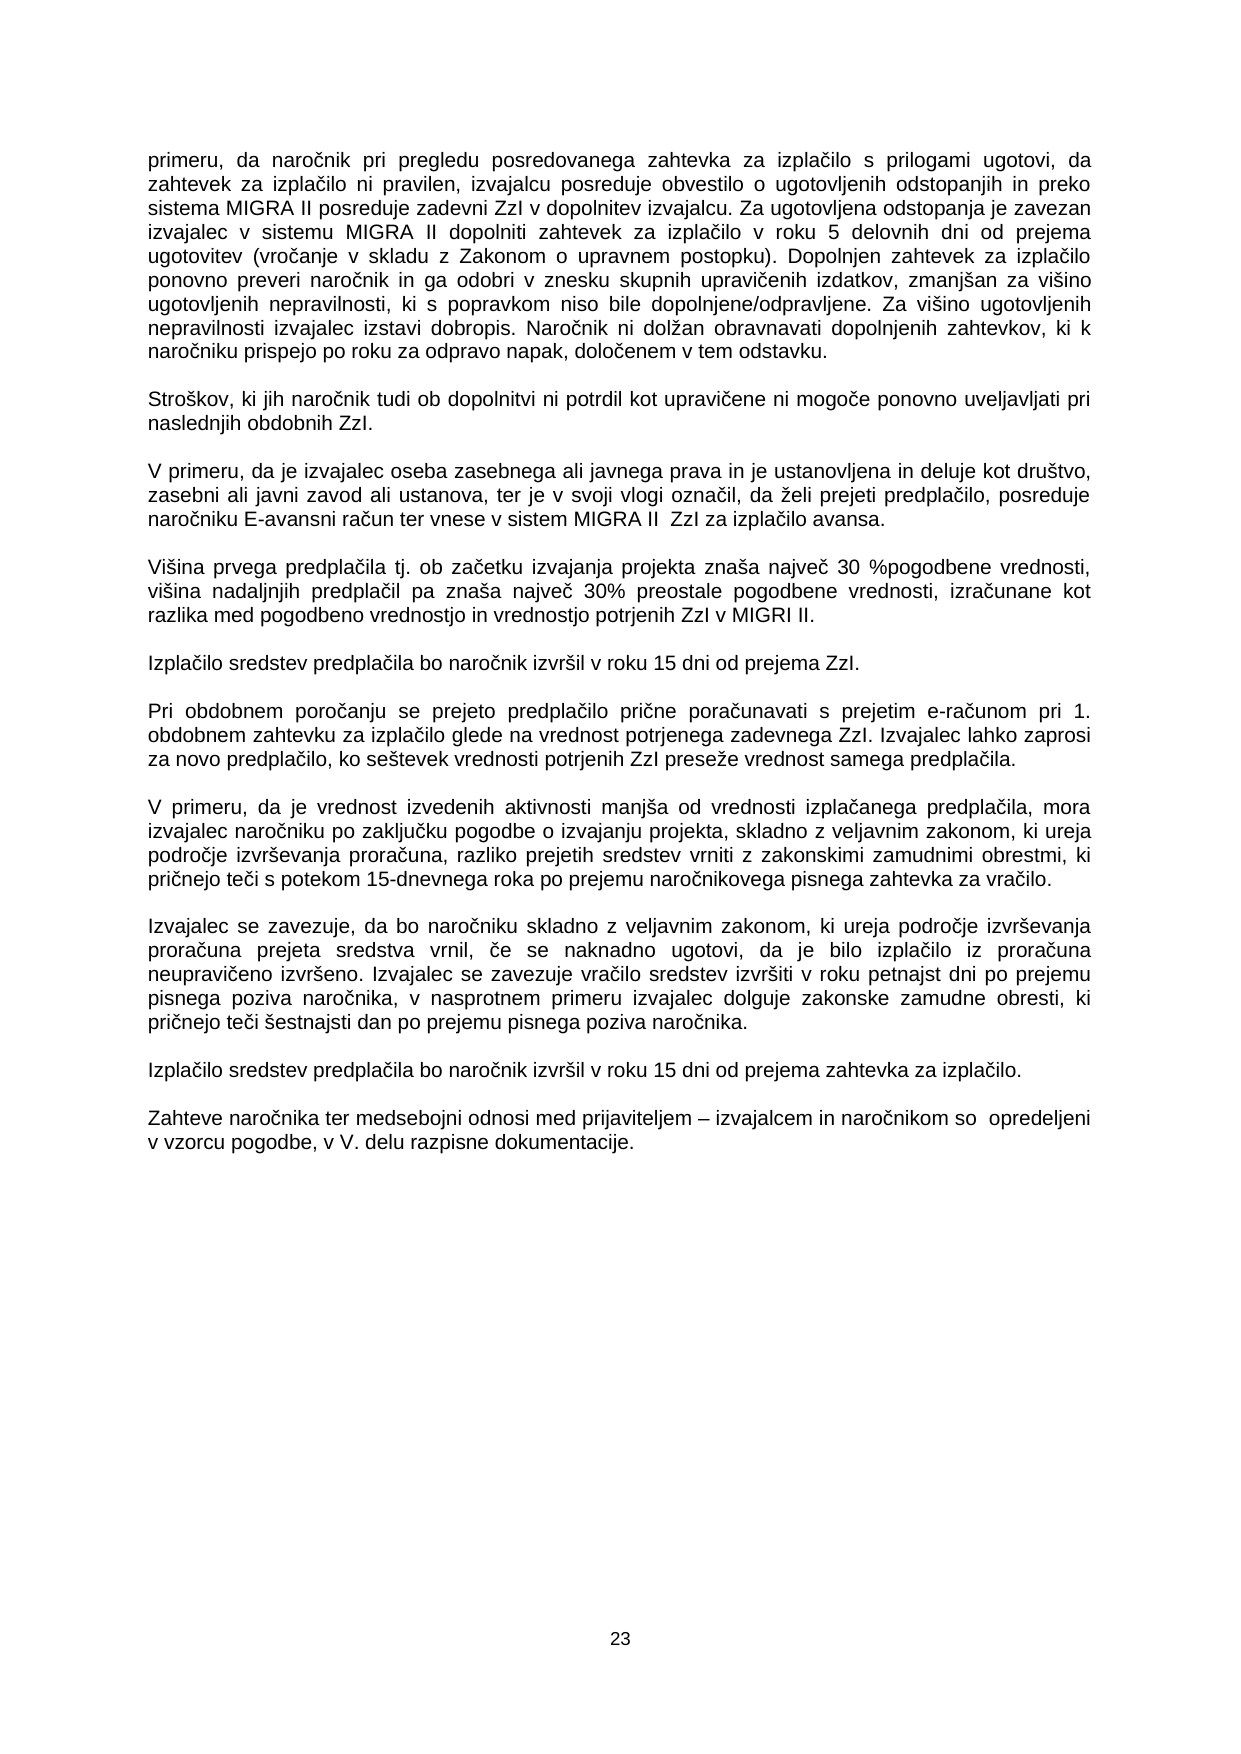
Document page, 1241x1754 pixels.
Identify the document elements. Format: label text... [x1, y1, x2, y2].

text Višina prvega predplačila tj. ob začetku izvajanja projekta znaša največ 30 %pogodbene vrednosti, višina nadaljnjih predplačil pa znaša največ 30% preostale pogodbene vrednosti, izračunane kot razlika med pogodbeno vrednostjo in vrednostjo potrjenih ZzI v MIGRI II. [148, 555, 1092, 627]
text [148, 148, 1092, 363]
text Izplačilo sredstev predplačila bo naročnik izvršil v roku 15 dni od prejema ZzI. [148, 651, 1092, 675]
text Zahteve naročnika ter medsebojni odnosi med prijaviteljem – izvajalcem in naročnikom so opredeljeni v vzorcu pogodbe, v V. delu razpisne dokumentacije. [148, 1106, 1092, 1154]
text V primeru, da je vrednost izvedenih aktivnosti manjša od vrednosti izplačanega predplačila, mora izvajalec naročniku po zaključku pogodbe o izvajanju projekta, skladno z veljavnim zakonom, ki ureja področje izvrševanja proračuna, razliko prejetih sredstev vrniti z zakonskimi zamudnimi obrestmi, ki pričnejo teči s potekom 15-dnevnega roka po prejemu naročnikovega pisnega zahtevka za vračilo. [148, 794, 1092, 890]
text Izvajalec se zavezuje, da bo naročniku skladno z veljavnim zakonom, ki ureja področje izvrševanja proračuna prejeta sredstva vrnil, če se naknadno ugotovi, da je bilo izplačilo iz proračuna neupravičeno izvršeno. Izvajalec se zavezuje vračilo sredstev izvršiti v roku petnajst dni po prejemu pisnega poziva naročnika, v nasprotnem primeru izvajalec dolguje zakonske zamudne obresti, ki pričnejo teči šestnajsti dan po prejemu pisnega poziva naročnika. [148, 914, 1092, 1034]
text Pri obdobnem poročanju se prejeto predplačilo prične poračunavati s prejetim e-računom pri 1. obdobnem zahtevku za izplačilo glede na vrednost potrjenega zadevnega ZzI. Izvajalec lahko zaprosi za novo predplačilo, ko seštevek vrednosti potrjenih ZzI preseže vrednost samega predplačila. [148, 699, 1092, 771]
text V primeru, da je izvajalec oseba zasebnega ali javnega prava in je ustanovljena in deluje kot društvo, zasebni ali javni zavod ali ustanova, ter je v svoji vlogi označil, da želi prejeti predplačilo, posreduje naročniku E-avansni račun ter vnese v sistem MIGRA II ZzI za izplačilo avansa. [148, 459, 1092, 531]
text Izplačilo sredstev predplačila bo naročnik izvršil v roku 15 dni od prejema zahtevka za izplačilo. [148, 1058, 1092, 1082]
text Stroškov, ki jih naročnik tudi ob dopolnitvi ni potrdil kot upravičene ni mogoče ponovno uveljavljati pri naslednjih obdobnih ZzI. [148, 387, 1092, 435]
